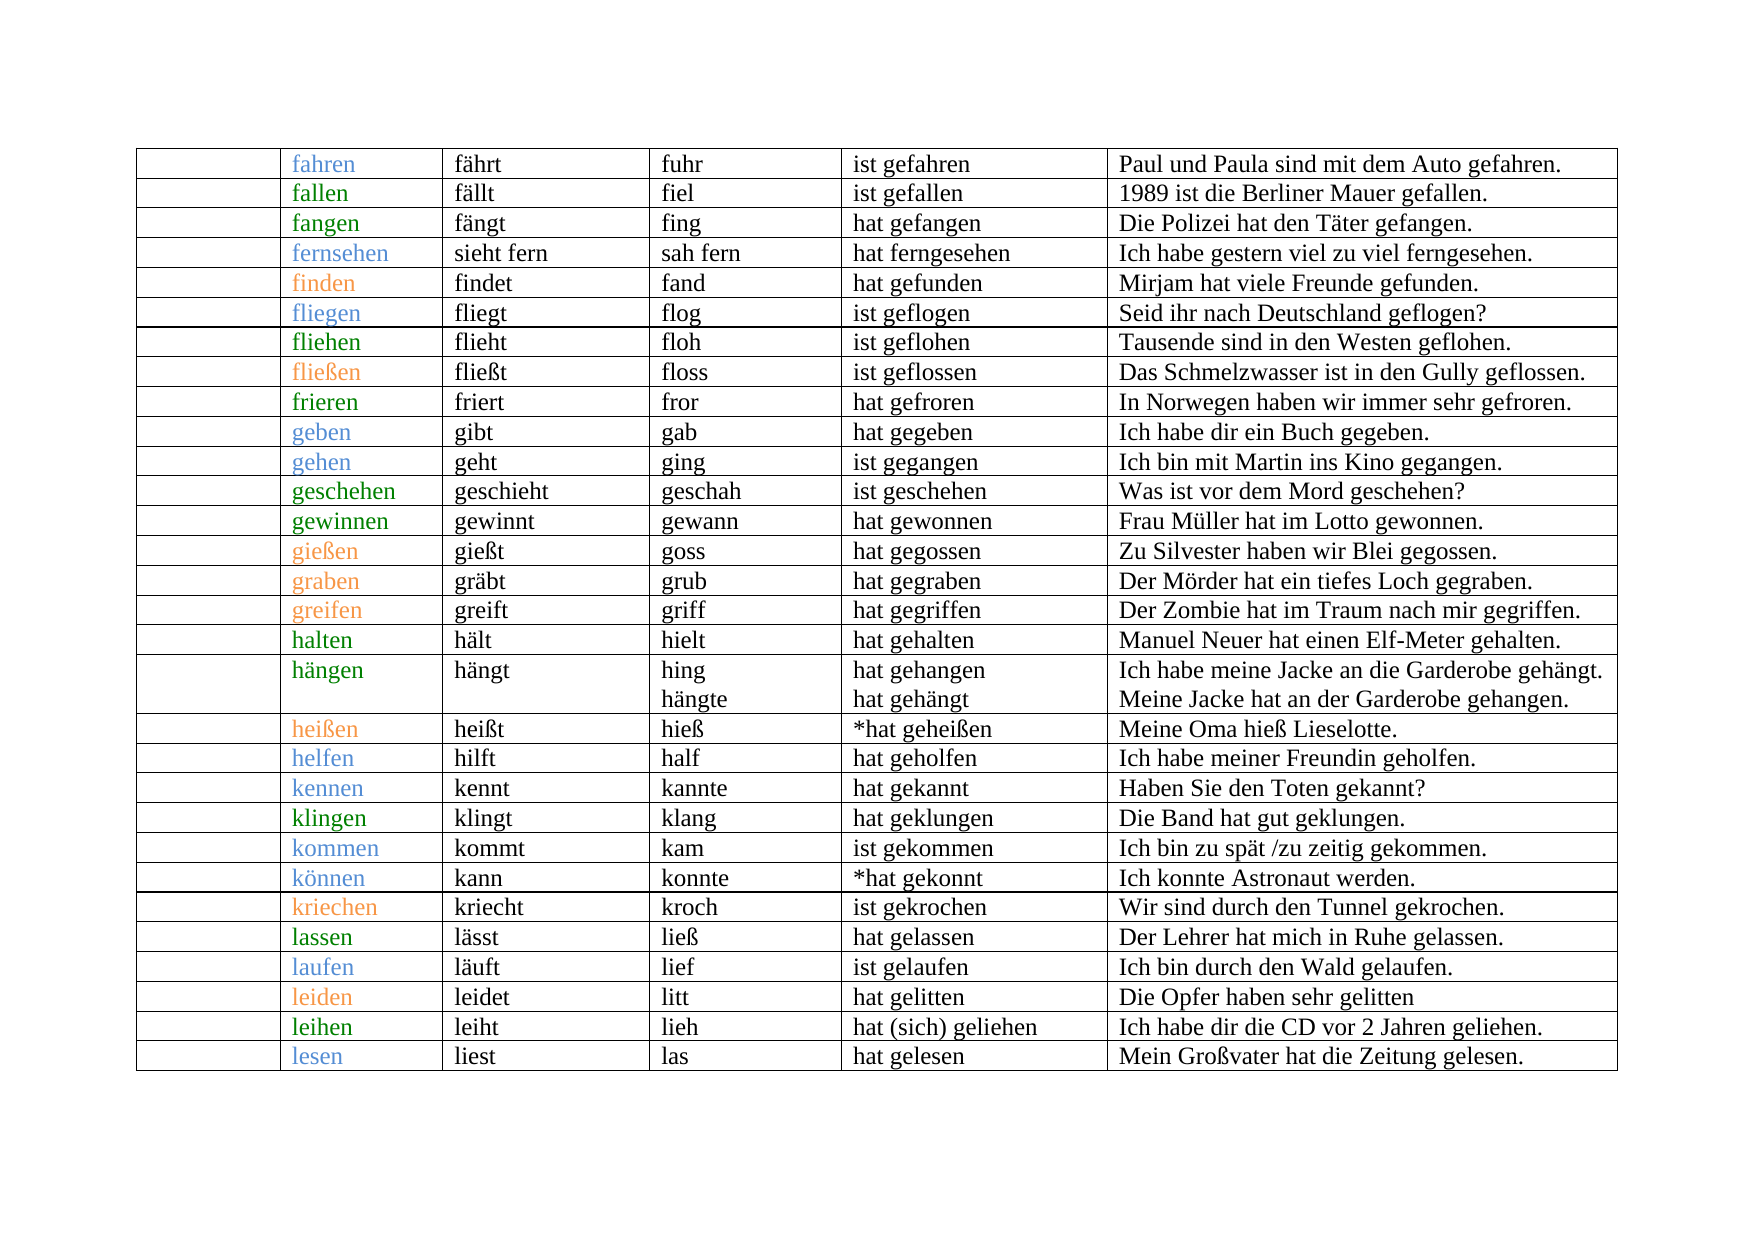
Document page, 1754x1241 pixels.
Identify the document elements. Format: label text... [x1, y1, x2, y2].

table_cell fängt [443, 208, 649, 237]
table_cell Ich bin zu spät /zu zeitig gekommen. [1108, 833, 1617, 862]
table_cell fallen [281, 179, 442, 207]
table_cell gibt [443, 417, 649, 446]
table_cell Was ist vor dem Mord geschehen? [1108, 476, 1617, 505]
table_cell [137, 268, 280, 297]
table_cell gräbt [443, 566, 649, 594]
table_cell geben [281, 417, 442, 446]
table_cell litt [650, 982, 841, 1011]
table_cell ist gekommen [842, 833, 1107, 862]
table_cell geschieht [443, 476, 649, 505]
table_cell [137, 1041, 280, 1070]
table_cell [137, 833, 280, 862]
table_cell fliehen [281, 328, 442, 356]
table_cell Ich habe gestern viel zu viel ferngesehen. [1108, 238, 1617, 267]
table_cell hat gelassen [842, 922, 1107, 951]
table_cell [137, 238, 280, 267]
table_cell hat gekannt [842, 773, 1107, 802]
table_cell fiel [650, 179, 841, 207]
table_cell fliegen [281, 298, 442, 326]
table_cell [137, 863, 280, 891]
table_cell [137, 447, 280, 475]
table_cell hieß [650, 714, 841, 742]
table_cell ist geflossen [842, 357, 1107, 386]
table_cell ist geschehen [842, 476, 1107, 505]
table_cell ist gefallen [842, 179, 1107, 207]
table_cell hängt [443, 655, 649, 713]
table_cell Der Lehrer hat mich in Ruhe gelassen. [1108, 922, 1617, 951]
table_cell fing [650, 208, 841, 237]
table_cell Ich habe meiner Freundin geholfen. [1108, 744, 1617, 772]
table_cell klingen [281, 803, 442, 832]
table_cell [137, 1012, 280, 1040]
table_cell Ich habe meine Jacke an die Garderobe gehängt. Meine Jacke hat an der Garderobe gehangen. [1108, 655, 1617, 713]
table_cell [137, 506, 280, 535]
table_cell gewinnen [281, 506, 442, 535]
table_cell ist geflohen [842, 328, 1107, 356]
table_cell Haben Sie den Toten gekannt? [1108, 773, 1617, 802]
table_cell kann [443, 863, 649, 891]
table_cell Meine Oma hieß Lieselotte. [1108, 714, 1617, 742]
table_cell kennt [443, 773, 649, 802]
table_cell sah fern [650, 238, 841, 267]
table_cell [137, 536, 280, 565]
table_cell kennen [281, 773, 442, 802]
table_cell fahren [281, 149, 442, 177]
table_cell heißt [443, 714, 649, 742]
table_cell hing hängte [650, 655, 841, 713]
table_cell greift [443, 596, 649, 624]
table_cell gießen [281, 536, 442, 565]
table_cell goss [650, 536, 841, 565]
table_cell [137, 328, 280, 356]
table_cell Mirjam hat viele Freunde gefunden. [1108, 268, 1617, 297]
table_cell half [650, 744, 841, 772]
table_cell Der Mörder hat ein tiefes Loch gegraben. [1108, 566, 1617, 594]
table_cell hat geklungen [842, 803, 1107, 832]
table_cell [137, 773, 280, 802]
table_cell friert [443, 387, 649, 416]
table_cell Ich bin mit Martin ins Kino gegangen. [1108, 447, 1617, 475]
table_cell fließt [443, 357, 649, 386]
table_cell hat (sich) geliehen [842, 1012, 1107, 1040]
table_cell Die Polizei hat den Täter gefangen. [1108, 208, 1617, 237]
table_cell [137, 952, 280, 981]
table_cell [137, 655, 280, 713]
table_cell [137, 982, 280, 1011]
table_cell gewann [650, 506, 841, 535]
table_cell Mein Großvater hat die Zeitung gelesen. [1108, 1041, 1617, 1070]
table_cell kam [650, 833, 841, 862]
table_cell hat ferngesehen [842, 238, 1107, 267]
table_cell leidet [443, 982, 649, 1011]
table_cell klingt [443, 803, 649, 832]
table_cell Der Zombie hat im Traum nach mir gegriffen. [1108, 596, 1617, 624]
table_cell hat gegriffen [842, 596, 1107, 624]
table_cell [137, 417, 280, 446]
table_cell gab [650, 417, 841, 446]
table_cell gehen [281, 447, 442, 475]
table_cell frieren [281, 387, 442, 416]
table_cell Die Opfer haben sehr gelitten [1108, 982, 1617, 1011]
table_cell griff [650, 596, 841, 624]
table_cell [137, 922, 280, 951]
table_cell lassen [281, 922, 442, 951]
table_cell [137, 179, 280, 207]
table_cell leiht [443, 1012, 649, 1040]
table_cell halten [281, 625, 442, 654]
table_cell [137, 149, 280, 177]
table_cell [137, 566, 280, 594]
table_cell Ich habe dir ein Buch gegeben. [1108, 417, 1617, 446]
table_cell las [650, 1041, 841, 1070]
table_cell läuft [443, 952, 649, 981]
table_cell klang [650, 803, 841, 832]
table_cell *hat geheißen [842, 714, 1107, 742]
table_cell hat gewonnen [842, 506, 1107, 535]
table_cell [137, 714, 280, 742]
table_cell [137, 208, 280, 237]
table_cell [137, 298, 280, 326]
table_cell laufen [281, 952, 442, 981]
table_cell [137, 387, 280, 416]
table_cell floss [650, 357, 841, 386]
table_cell *hat gekonnt [842, 863, 1107, 891]
table_cell ließ [650, 922, 841, 951]
table_cell kriecht [443, 893, 649, 921]
table_cell grub [650, 566, 841, 594]
table_cell fällt [443, 179, 649, 207]
table_cell Frau Müller hat im Lotto gewonnen. [1108, 506, 1617, 535]
table_cell lief [650, 952, 841, 981]
table_cell hat geholfen [842, 744, 1107, 772]
table_cell gießt [443, 536, 649, 565]
table_cell finden [281, 268, 442, 297]
table_cell helfen [281, 744, 442, 772]
table_cell fuhr [650, 149, 841, 177]
table_cell kroch [650, 893, 841, 921]
table_cell heißen [281, 714, 442, 742]
table_cell ist gegangen [842, 447, 1107, 475]
table_cell Seid ihr nach Deutschland geflogen? [1108, 298, 1617, 326]
table_cell Die Band hat gut geklungen. [1108, 803, 1617, 832]
table_cell sieht fern [443, 238, 649, 267]
table_cell fliegt [443, 298, 649, 326]
table_cell leiden [281, 982, 442, 1011]
table_cell fließen [281, 357, 442, 386]
table_cell hat gegeben [842, 417, 1107, 446]
table_cell hat gegraben [842, 566, 1107, 594]
table_cell floh [650, 328, 841, 356]
table_cell fangen [281, 208, 442, 237]
table_cell ist gelaufen [842, 952, 1107, 981]
table_cell Ich bin durch den Wald gelaufen. [1108, 952, 1617, 981]
table_cell fernsehen [281, 238, 442, 267]
table_cell fährt [443, 149, 649, 177]
table_cell 1989 ist die Berliner Mauer gefallen. [1108, 179, 1617, 207]
table_cell lesen [281, 1041, 442, 1070]
table_cell [137, 357, 280, 386]
table_cell flog [650, 298, 841, 326]
table_cell geschehen [281, 476, 442, 505]
table_cell hängen [281, 655, 442, 713]
table_cell hat gefangen [842, 208, 1107, 237]
table_cell [137, 596, 280, 624]
table_cell kriechen [281, 893, 442, 921]
table_cell ist geflogen [842, 298, 1107, 326]
table_cell gewinnt [443, 506, 649, 535]
table_cell findet [443, 268, 649, 297]
table_cell hat gelitten [842, 982, 1107, 1011]
table_cell In Norwegen haben wir immer sehr gefroren. [1108, 387, 1617, 416]
table_cell ist gefahren [842, 149, 1107, 177]
table_cell hat gelesen [842, 1041, 1107, 1070]
table_cell hat gefroren [842, 387, 1107, 416]
table_cell Tausende sind in den Westen geflohen. [1108, 328, 1617, 356]
table_cell kommt [443, 833, 649, 862]
table_cell hielt [650, 625, 841, 654]
table_cell liest [443, 1041, 649, 1070]
table_cell flieht [443, 328, 649, 356]
table_cell fror [650, 387, 841, 416]
table_cell greifen [281, 596, 442, 624]
table_cell hat gegossen [842, 536, 1107, 565]
table_cell lieh [650, 1012, 841, 1040]
table_cell Das Schmelzwasser ist in den Gully geflossen. [1108, 357, 1617, 386]
table_cell lässt [443, 922, 649, 951]
table_cell [137, 625, 280, 654]
table_cell Zu Silvester haben wir Blei gegossen. [1108, 536, 1617, 565]
table_cell hat gehangen hat gehängt [842, 655, 1107, 713]
table_cell leihen [281, 1012, 442, 1040]
table_cell hat gefunden [842, 268, 1107, 297]
table_cell ist gekrochen [842, 893, 1107, 921]
table_cell konnte [650, 863, 841, 891]
table_cell können [281, 863, 442, 891]
table_cell geht [443, 447, 649, 475]
table_cell Paul und Paula sind mit dem Auto gefahren. [1108, 149, 1617, 177]
table_cell [137, 744, 280, 772]
table_cell [137, 803, 280, 832]
table_cell hat gehalten [842, 625, 1107, 654]
table_cell ging [650, 447, 841, 475]
table_cell Manuel Neuer hat einen Elf-Meter gehalten. [1108, 625, 1617, 654]
table_cell geschah [650, 476, 841, 505]
table_cell hält [443, 625, 649, 654]
table_cell Ich habe dir die CD vor 2 Jahren geliehen. [1108, 1012, 1617, 1040]
table_cell Ich konnte Astronaut werden. [1108, 863, 1617, 891]
table_cell graben [281, 566, 442, 594]
table_cell kommen [281, 833, 442, 862]
table_cell kannte [650, 773, 841, 802]
table_cell [137, 476, 280, 505]
table_cell [137, 893, 280, 921]
table_cell hilft [443, 744, 649, 772]
table_cell Wir sind durch den Tunnel gekrochen. [1108, 893, 1617, 921]
table_cell fand [650, 268, 841, 297]
